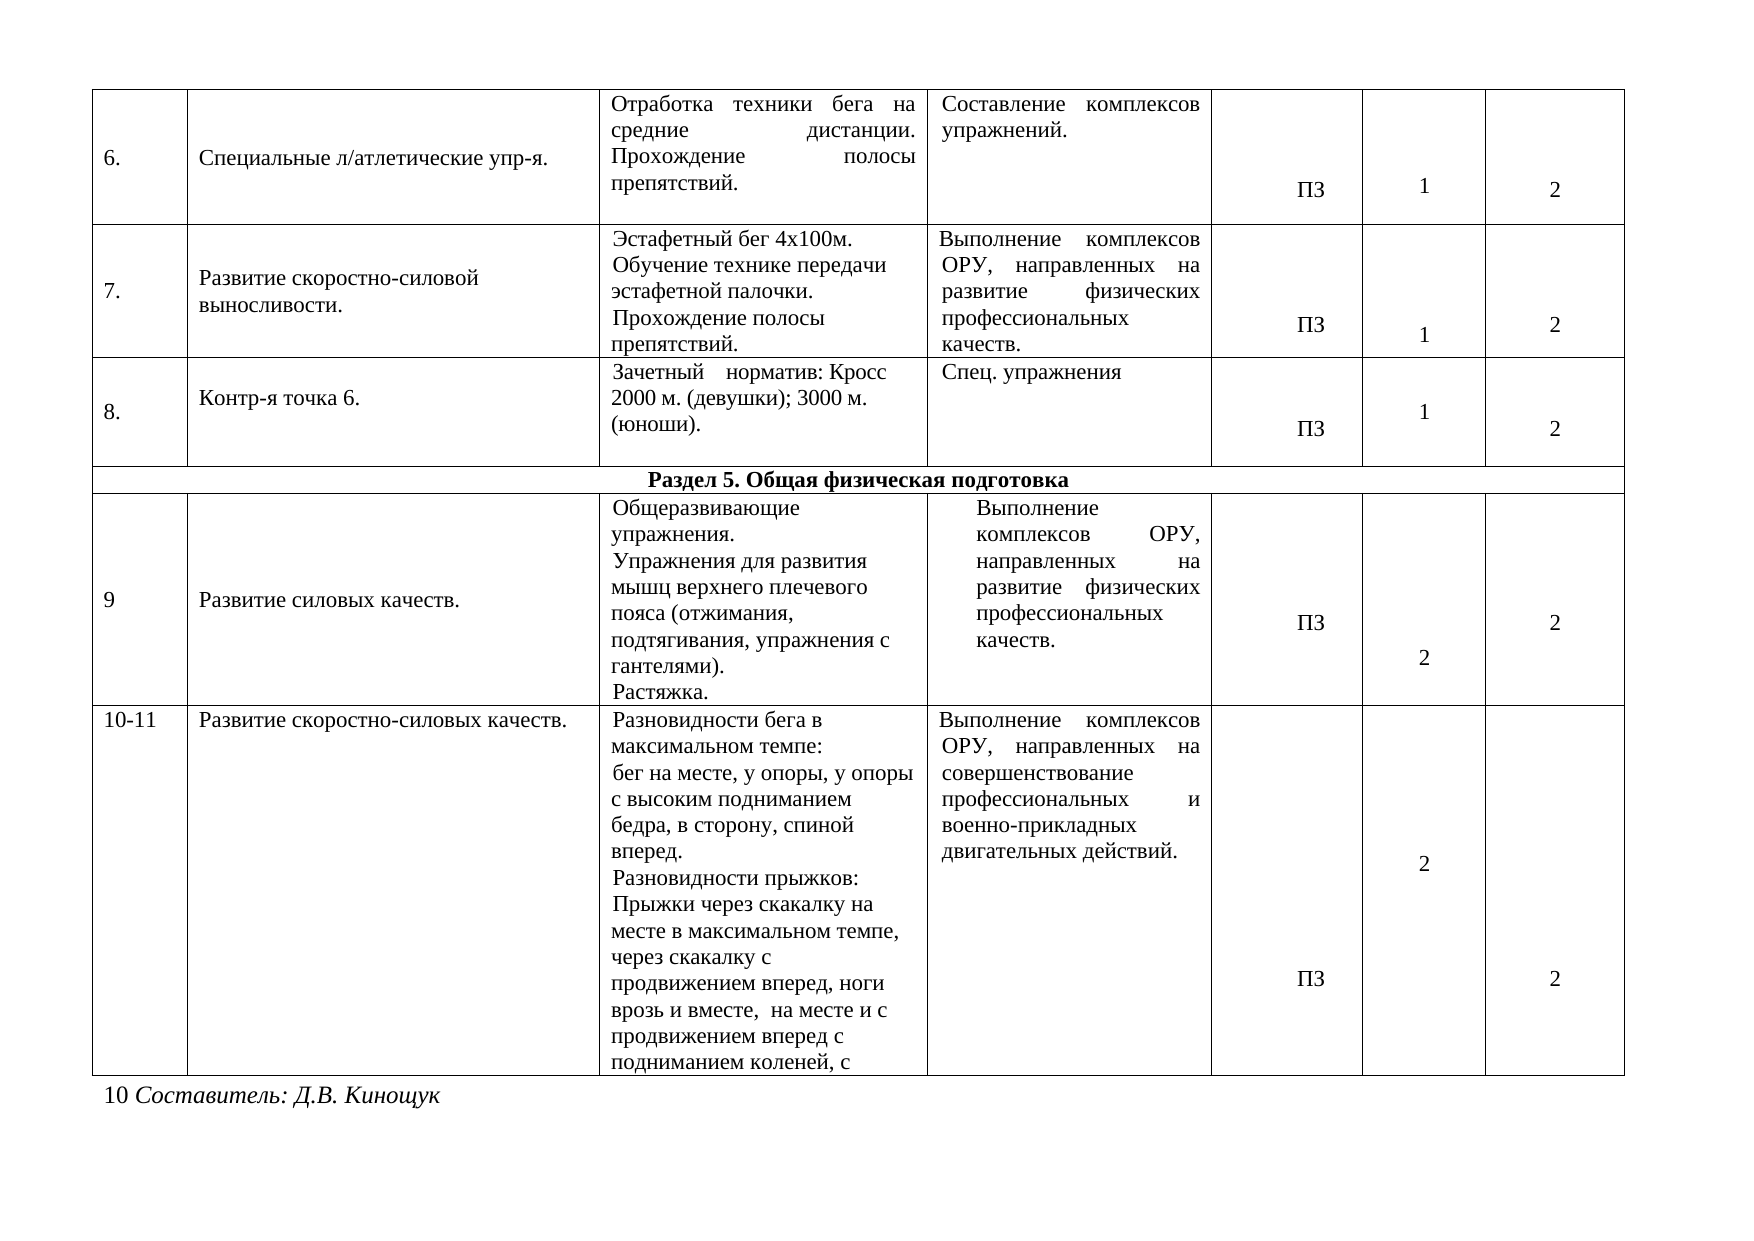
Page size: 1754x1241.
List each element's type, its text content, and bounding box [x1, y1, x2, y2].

table_cell Контр-я точка 6. [188, 358, 599, 466]
table_cell 9 [93, 494, 187, 705]
table_cell 8. [93, 358, 187, 466]
table_cell 2 [1363, 706, 1485, 1075]
table_cell 2 [1486, 225, 1624, 357]
table_cell 1 [1363, 90, 1485, 224]
table_cell Отработка техники бега на средние дистанции. Прохождение полосы препятствий. [600, 90, 927, 224]
table_cell 2 [1486, 494, 1624, 705]
table_cell Развитие силовых качеств. [188, 494, 599, 705]
table_cell Эстафетный бег 4х100м. Обучение технике передачи эстафетной палочки. Прохождение полосы препятствий. [600, 225, 927, 357]
table_cell ПЗ [1212, 494, 1362, 705]
table_cell Раздел 5. Общая физическая подготовка [93, 467, 1624, 493]
table_cell 10-11 [93, 706, 187, 1075]
table_cell Специальные л/атлетические упр-я. [188, 90, 599, 224]
table_cell ПЗ [1212, 90, 1362, 224]
table_cell 2 [1486, 358, 1624, 466]
table_cell 6. [93, 90, 187, 224]
table_cell Общеразвивающие упражнения. Упражнения для развития мышц верхнего плечевого пояса (отжимания, подтягивания, упражнения с гантелями). Растяжка. [600, 494, 927, 705]
table_cell Развитие скоростно-силовой выносливости. [188, 225, 599, 357]
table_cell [188, 706, 599, 1075]
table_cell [928, 706, 1211, 1075]
table_cell 1 [1363, 225, 1485, 357]
table_cell ПЗ [1212, 225, 1362, 357]
table_cell Спец. упражнения [928, 358, 1211, 466]
table_cell Составление комплексов упражнений. [928, 90, 1211, 224]
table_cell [600, 706, 927, 1075]
table_cell 2 [1486, 90, 1624, 224]
table_cell 2 [1363, 494, 1485, 705]
table_cell Выполнение комплексов ОРУ, направленных на развитие физических профессиональных качеств. [928, 225, 1211, 357]
table_cell 2 [1486, 706, 1624, 1075]
table_cell ПЗ [1212, 706, 1362, 1075]
table_cell Зачетный норматив: Кросс 2000 м. (девушки); 3000 м. (юноши). [600, 358, 927, 466]
table_cell ПЗ [1212, 358, 1362, 466]
table_cell 1 [1363, 358, 1485, 466]
table_cell Выполнение комплексов ОРУ, направленных на развитие физических профессиональных качеств. [928, 494, 1211, 705]
table_cell 7. [93, 225, 187, 357]
